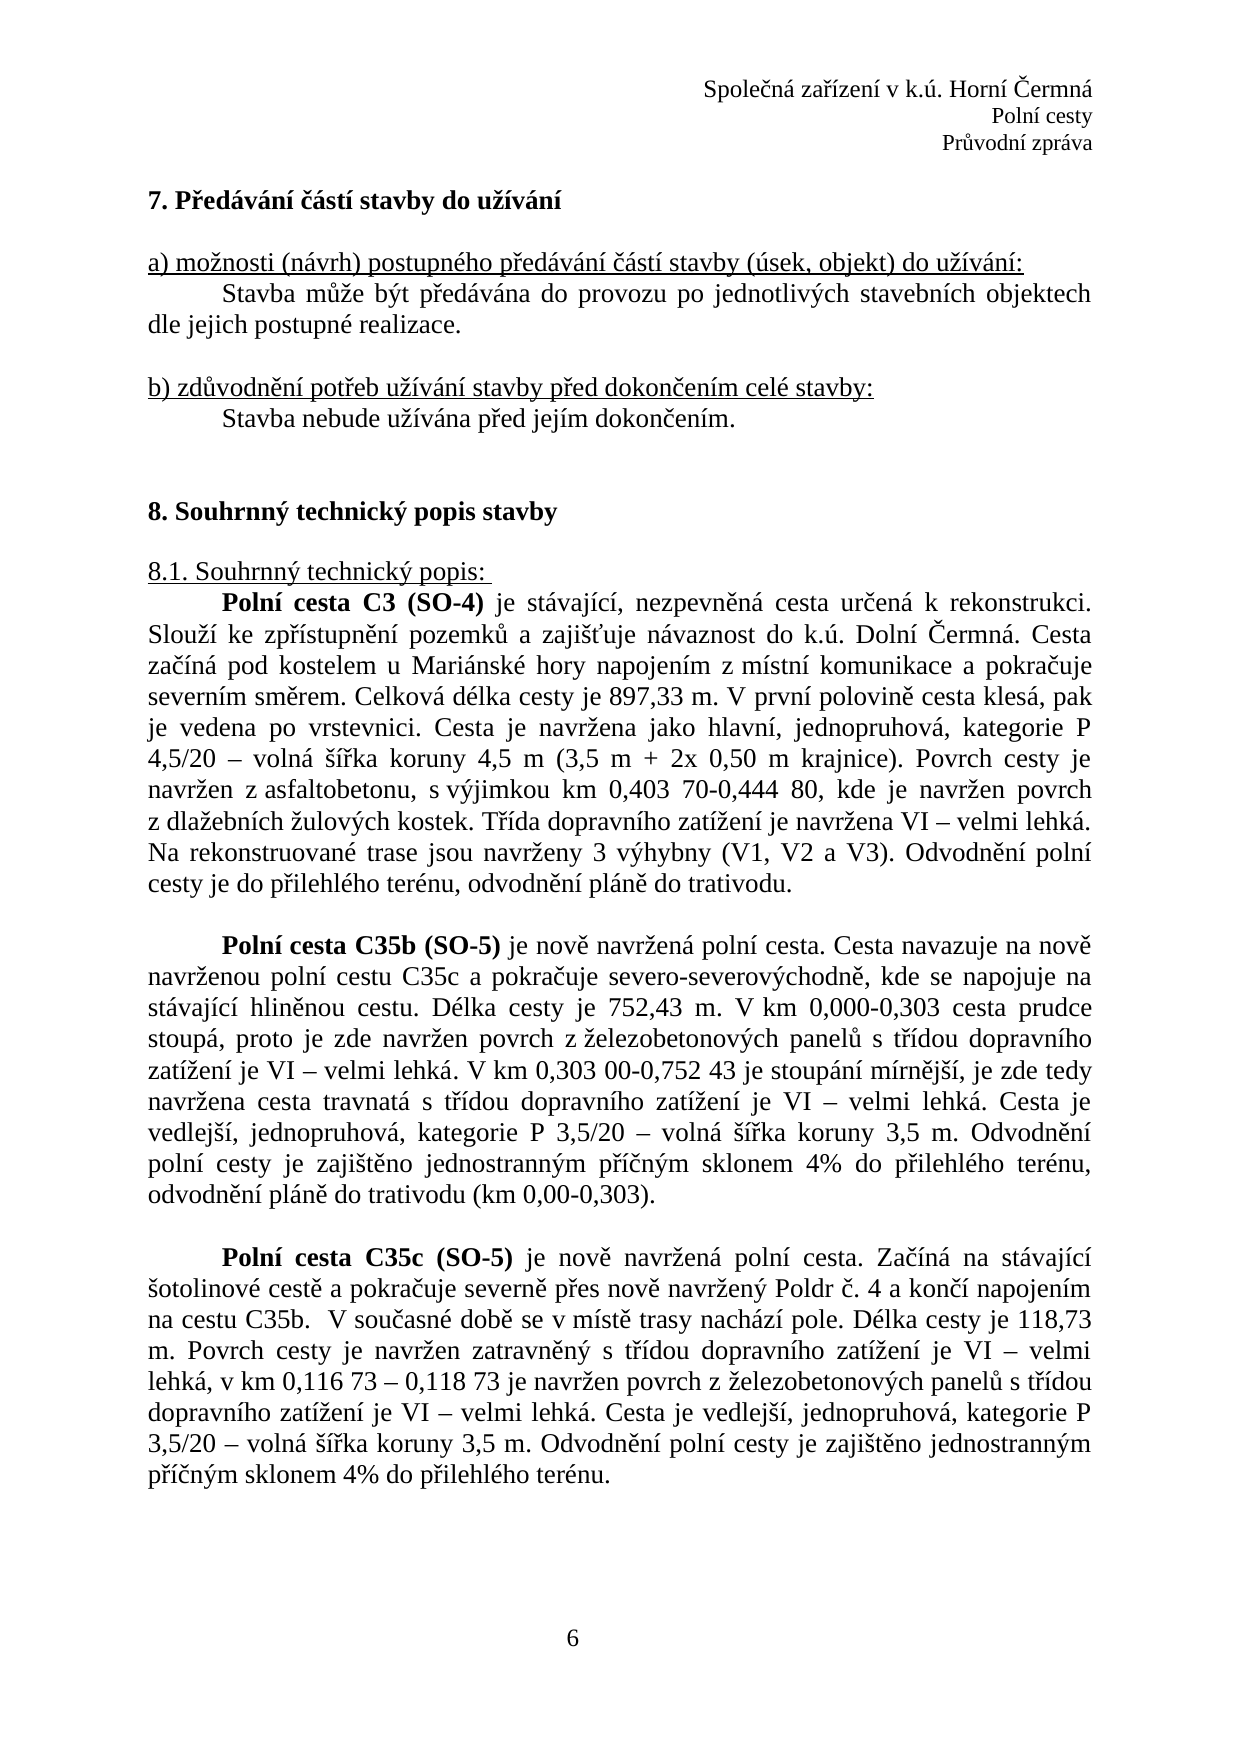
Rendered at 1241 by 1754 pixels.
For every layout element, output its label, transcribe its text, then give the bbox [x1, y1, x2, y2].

text 8.1. Souhrnný technický popis: [148, 555, 1092, 587]
text Polní cesta C3 (SO-4) je stávající, nezpevněná cesta určená k rekonstrukci. Slouží ke zpřístupnění pozemků a zajišťuje návaznost do k.ú. Dolní Čermná. Cesta začíná pod kostelem u Mariánské hory napojením z místní komunikace a pokračuje severním směrem. Celková délka cesty je 897,33 m. V první polovině cesta klesá, pak je vedena po vrstevnici. Cesta je navržena jako hlavní, jednopruhová, kategorie P 4,5/20 – volná šířka koruny 4,5 m (3,5 m + 2x 0,50 m krajnice). Povrch cesty je navržen z asfaltobetonu, s výjimkou km 0,403 70-0,444 80, kde je navržen povrch z dlažebních žulových kostek. Třída dopravního zatížení je navržena VI – velmi lehká. Na rekonstruované trase jsou navrženy 3 výhybny (V1, V2 a V3). Odvodnění polní cesty je do přilehlého terénu, odvodnění pláně do trativodu. [148, 587, 1092, 898]
subtitle 8. Souhrnný technický popis stavby [148, 496, 1092, 527]
text Polní cesta C35c (SO-5) je nově navržená polní cesta. Začíná na stávající šotolinové cestě a pokračuje severně přes nově navržený Poldr č. 4 a končí napojením na cestu C35b. V současné době se v místě trasy nachází pole. Délka cesty je 118,73 m. Povrch cesty je navržen zatravněný s třídou dopravního zatížení je VI – velmi lehká, v km 0,116 73 – 0,118 73 je navržen povrch z železobetonových panelů s třídou dopravního zatížení je VI – velmi lehká. Cesta je vedlejší, jednopruhová, kategorie P 3,5/20 – volná šířka koruny 3,5 m. Odvodnění polní cesty je zajištěno jednostranným příčným sklonem 4% do přilehlého terénu. [148, 1241, 1092, 1490]
subtitle 7. Předávání částí stavby do užívání [148, 184, 1092, 215]
text Stavba může být předávána do provozu po jednotlivých stavebních objektech dle jejich postupné realizace. [148, 277, 1092, 340]
text b) zdůvodnění potřeb užívání stavby před dokončením celé stavby: [148, 371, 1092, 402]
text Stavba nebude užívána před jejím dokončením. [148, 402, 1092, 433]
text Polní cesta C35b (SO-5) je nově navržená polní cesta. Cesta navazuje na nově navrženou polní cestu C35c a pokračuje severo-severovýchodně, kde se napojuje na stávající hliněnou cestu. Délka cesty je 752,43 m. V km 0,000-0,303 cesta prudce stoupá, proto je zde navržen povrch z železobetonových panelů s třídou dopravního zatížení je VI – velmi lehká. V km 0,303 00-0,752 43 je stoupání mírnější, je zde tedy navržena cesta travnatá s třídou dopravního zatížení je VI – velmi lehká. Cesta je vedlejší, jednopruhová, kategorie P 3,5/20 – volná šířka koruny 3,5 m. Odvodnění polní cesty je zajištěno jednostranným příčným sklonem 4% do přilehlého terénu, odvodnění pláně do trativodu (km 0,00-0,303). [148, 929, 1092, 1209]
text a) možnosti (návrh) postupného předávání částí stavby (úsek, objekt) do užívání: [148, 246, 1092, 277]
